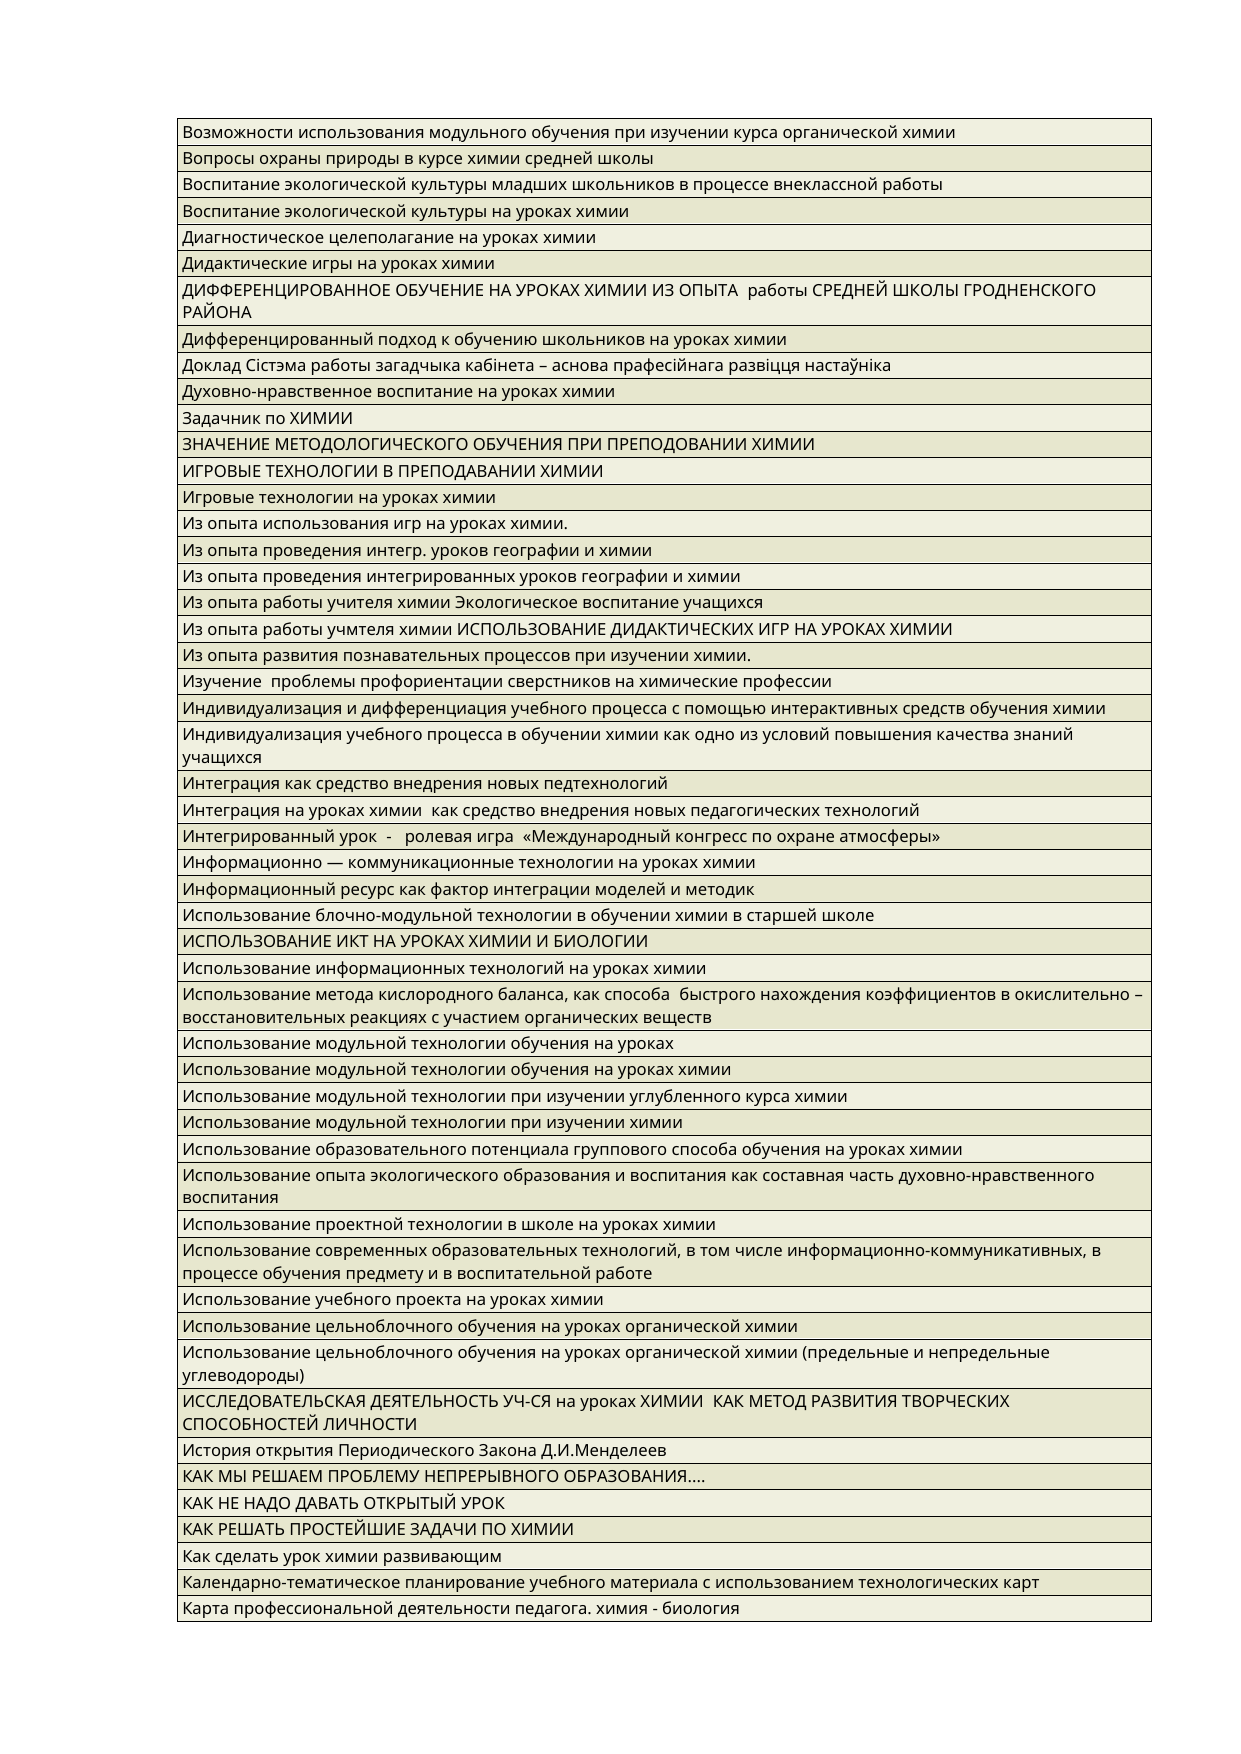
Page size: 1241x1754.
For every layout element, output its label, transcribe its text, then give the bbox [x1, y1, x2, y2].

table_cell Интегрированный урок - ролевая игра «Международный конгресс по охране атмосферы» [178, 824, 1151, 849]
table_cell Информационный ресурс как фактор интеграции моделей и методик [178, 876, 1151, 901]
table_cell Как сделать урок химии развивающим [178, 1543, 1151, 1568]
table_cell ИСПОЛЬЗОВАНИЕ ИКТ НА УРОКАХ ХИМИИ И БИОЛОГИИ [178, 929, 1151, 954]
table_cell Информационно — коммуникационные технологии на уроках химии [178, 850, 1151, 875]
table_cell Изучение проблемы профориентации сверстников на химические профессии [178, 669, 1151, 694]
table_cell Использование модульной технологии при изучении углубленного курса химии [178, 1083, 1151, 1109]
table_cell Из опыта работы учмтеля химии ИСПОЛЬЗОВАНИЕ ДИДАКТИЧЕСКИХ ИГР НА УРОКАХ ХИМИИ [178, 616, 1151, 642]
table_cell КАК МЫ РЕШАЕМ ПРОБЛЕМУ НЕПРЕРЫВНОГО ОБРАЗОВАНИЯ.... [178, 1464, 1151, 1489]
table_cell Из опыта проведения интегр. уроков географии и химии [178, 537, 1151, 562]
table_cell ИССЛЕДОВАТЕЛЬСКАЯ ДЕЯТЕЛЬНОСТЬ УЧ-СЯ на уроках ХИМИИ КАК МЕТОД РАЗВИТИЯ ТВОРЧЕСКИХ СПОСОБНОСТЕЙ ЛИЧНОСТИ [178, 1389, 1151, 1437]
table_cell Дидактические игры на уроках химии [178, 251, 1151, 276]
table_cell Использование цельноблочного обучения на уроках органической химии (предельные и непредельные углеводороды) [178, 1340, 1151, 1388]
table_cell Доклад Сістэма работы загадчыка кабінета – аснова прафесійнага развіцця настаўніка [178, 353, 1151, 378]
table_cell Духовно-нравственное воспитание на уроках химии [178, 379, 1151, 404]
table_cell Воспитание экологической культуры на уроках химии [178, 198, 1151, 223]
table_cell Использование опыта экологического образования и воспитания как составная часть духовно-нравственного воспитания [178, 1163, 1151, 1210]
table_cell Использование проектной технологии в школе на уроках химии [178, 1211, 1151, 1237]
table_cell Использование образовательного потенциала группового способа обучения на уроках химии [178, 1136, 1151, 1161]
table_cell КАК НЕ НАДО ДАВАТЬ ОТКРЫТЫЙ УРОК [178, 1490, 1151, 1516]
table_cell Карта профессиональной деятельности педагога. химия - биология [178, 1596, 1151, 1621]
table_cell Игровые технологии на уроках химии [178, 485, 1151, 510]
table_cell Использование цельноблочного обучения на уроках органической химии [178, 1313, 1151, 1338]
table_cell Диагностическое целеполагание на уроках химии [178, 225, 1151, 250]
table_cell Из опыта развития познавательных процессов при изучении химии. [178, 643, 1151, 668]
table_cell Из опыта работы учителя химии Экологическое воспитание учащихся [178, 590, 1151, 615]
table_cell Использование современных образовательных технологий, в том числе информационно-коммуникативных, в процессе обучения предмету и в воспитательной работе [178, 1238, 1151, 1286]
table_cell Возможности использования модульного обучения при изучении курса органической химии [178, 119, 1151, 144]
table_cell Использование блочно-модульной технологии в обучении химии в старшей школе [178, 903, 1151, 928]
table_cell Задачник по ХИМИИ [178, 405, 1151, 431]
table_cell Индивидуализация учебного процесса в обучении химии как одно из условий повышения качества знаний учащихся [178, 722, 1151, 770]
table_cell Дифференцированный подход к обучению школьников на уроках химии [178, 326, 1151, 352]
table_cell ИГРОВЫЕ ТЕХНОЛОГИИ В ПРЕПОДАВАНИИ ХИМИИ [178, 458, 1151, 483]
table_cell Использование метода кислородного баланса, как способа быстрого нахождения коэффициентов в окислительно – восстановительных реакциях с участием органических веществ [178, 982, 1151, 1029]
table_cell История открытия Периодического Закона Д.И.Менделеев [178, 1438, 1151, 1463]
table_cell Использование модульной технологии при изучении химии [178, 1110, 1151, 1135]
table_cell ДИФФЕРЕНЦИРОВАННОЕ ОБУЧЕНИЕ НА УРОКАХ ХИМИИ ИЗ ОПЫТА работы СРЕДНЕЙ ШКОЛЫ ГРОДНЕНСКОГО РАЙОНА [178, 277, 1151, 325]
table_cell Календарно-тематическое планирование учебного материала с использованием технологических карт [178, 1570, 1151, 1595]
table_cell КАК РЕШАТЬ ПРОСТЕЙШИЕ ЗАДАЧИ ПО ХИМИИ [178, 1517, 1151, 1542]
table_cell Из опыта использования игр на уроках химии. [178, 511, 1151, 536]
table_cell Вопросы охраны природы в курсе химии средней школы [178, 146, 1151, 171]
table_cell Использование информационных технологий на уроках химии [178, 955, 1151, 981]
table_cell Интеграция на уроках химии как средство внедрения новых педагогических технологий [178, 797, 1151, 822]
table_cell Воспитание экологической культуры младших школьников в процессе внеклассной работы [178, 172, 1151, 197]
table_cell ЗНАЧЕНИЕ МЕТОДОЛОГИЧЕСКОГО ОБУЧЕНИЯ ПРИ ПРЕПОДОВАНИИ ХИМИИ [178, 432, 1151, 457]
table_cell Из опыта проведения интегрированных уроков географии и химии [178, 564, 1151, 589]
table_cell Интеграция как средство внедрения новых педтехнологий [178, 771, 1151, 796]
table_cell Индивидуализация и дифференциация учебного процесса с помощью интерактивных средств обучения химии [178, 695, 1151, 721]
table_cell Использование модульной технологии обучения на уроках химии [178, 1057, 1151, 1082]
table_cell Использование учебного проекта на уроках химии [178, 1287, 1151, 1312]
table_cell Использование модульной технологии обучения на уроках [178, 1031, 1151, 1056]
